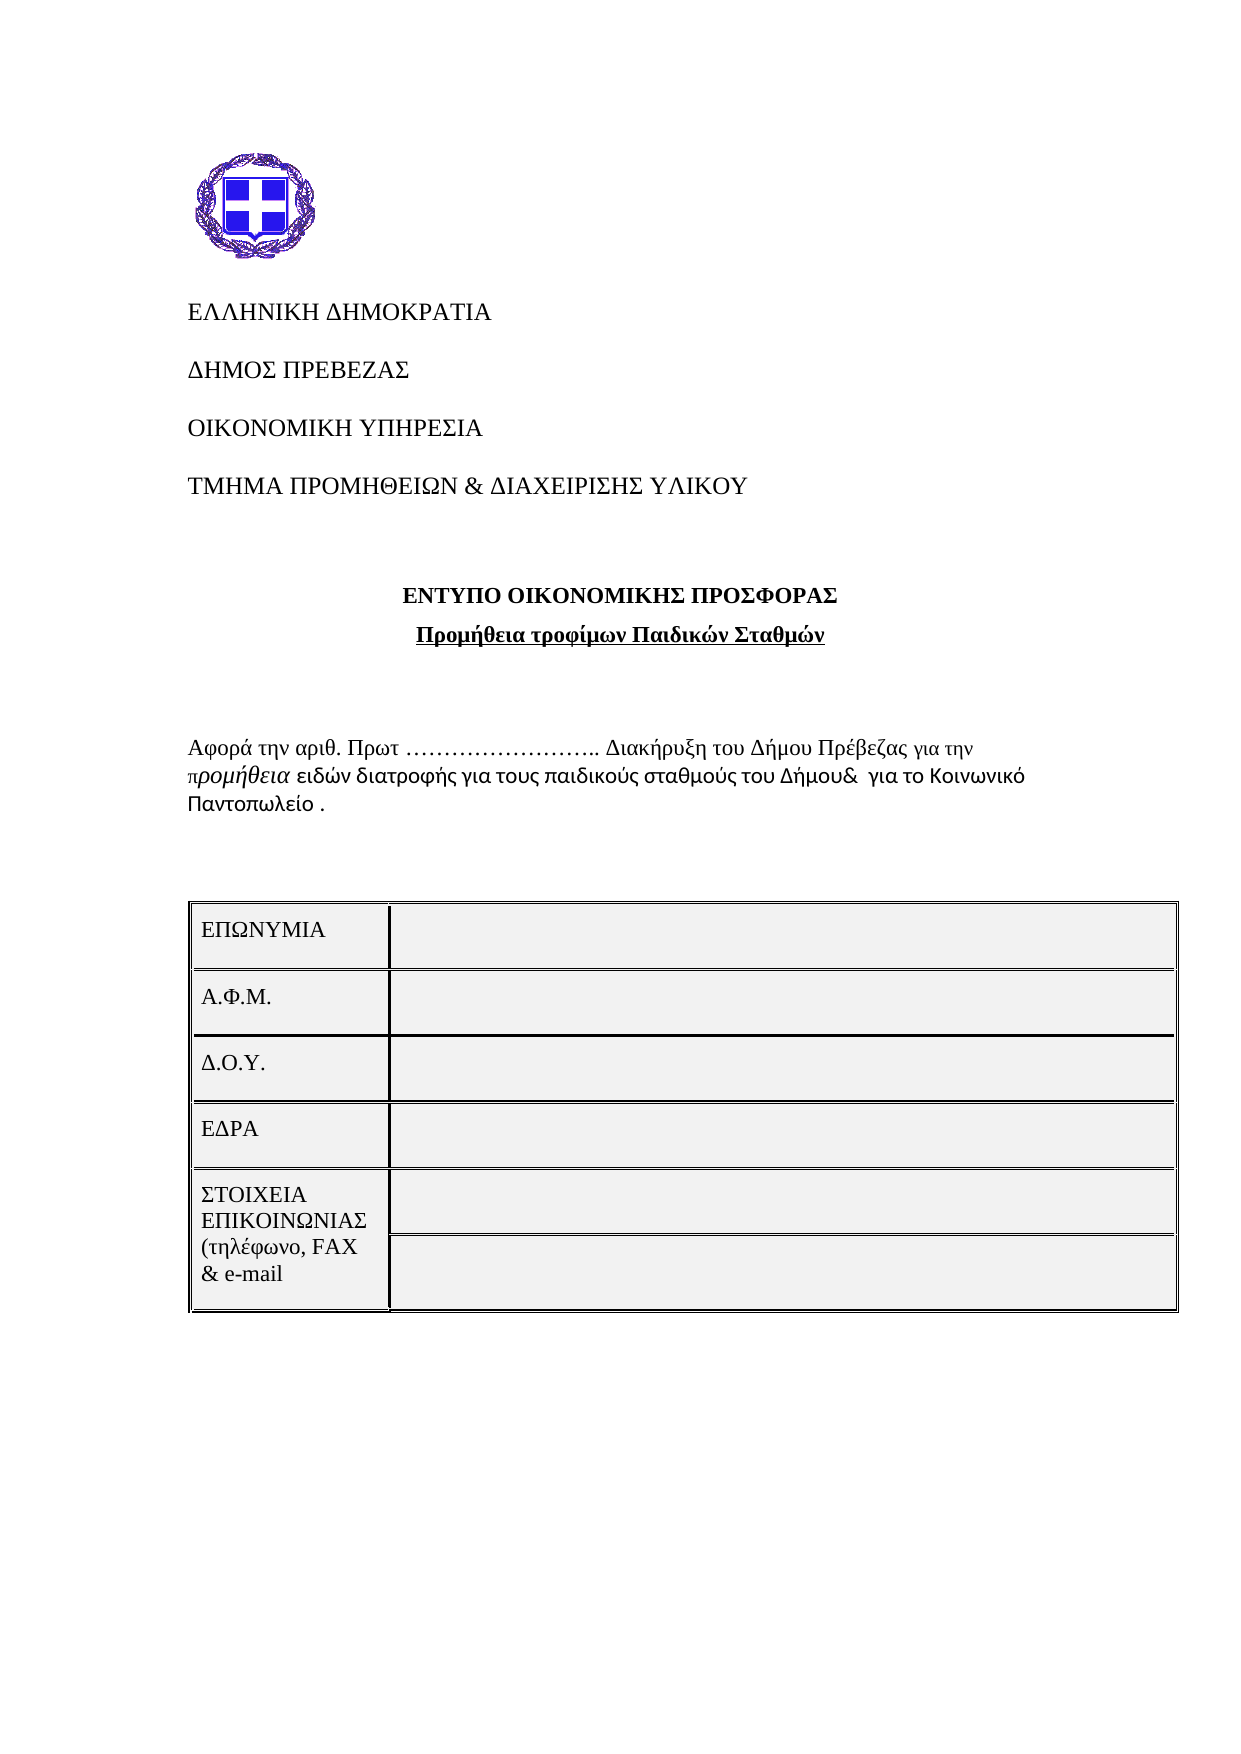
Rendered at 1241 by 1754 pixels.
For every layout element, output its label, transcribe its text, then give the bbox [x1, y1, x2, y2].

text ΟΙΚΟΝΟΜΙΚΗ ΥΠΗΡΕΣΙΑ [187, 413, 1053, 442]
text ΕΛΛΗΝΙΚΗ ΔΗΜΟΚΡΑΤΙΑ [187, 297, 1053, 326]
table_cell [391, 1166, 1176, 1233]
table_cell ΣΤΟΙΧΕΙΑ ΕΠΙΚΟΙΝΩΝΙΑΣ (τηλέφωνο, FAX & e-mail [192, 1166, 389, 1309]
table_cell Α.Φ.Μ. [190, 968, 389, 1034]
table_cell [389, 968, 1177, 1034]
table_header [389, 904, 1176, 968]
table_cell [389, 1233, 1177, 1309]
picture [187, 150, 324, 266]
table_cell [391, 1100, 1176, 1166]
table_cell Δ.Ο.Υ. [192, 1034, 388, 1100]
text ΔΗΜΟΣ ΠΡΕΒΕΖΑΣ [187, 355, 1053, 384]
text Προμήθεια τροφίμων Παιδικών Σταθμών [187, 621, 1053, 647]
text ΕΝΤΥΠΟ ΟΙΚΟΝΟΜΙΚΗΣ ΠΡΟΣΦΟΡΑΣ [187, 582, 1053, 608]
table_cell ΕΔΡΑ [192, 1100, 388, 1166]
text ΤΜΗΜΑ ΠΡΟΜΗΘΕΙΩΝ & ΔΙΑΧΕΙΡΙΣΗΣ ΥΛΙΚΟΥ [187, 471, 1053, 499]
table_cell [391, 1034, 1176, 1100]
table_header ΕΠΩΝΥΜΙΑ [190, 902, 389, 968]
text Αφορά την αριθ. Πρωτ …………………….. Διακήρυξη του Δήμου Πρέβεζας για την προμήθεια ειδών διατροφής για τους παιδικούς σταθμούς του Δήμου& για το Κοινωνικό Παντοπωλείο . [187, 734, 1053, 818]
